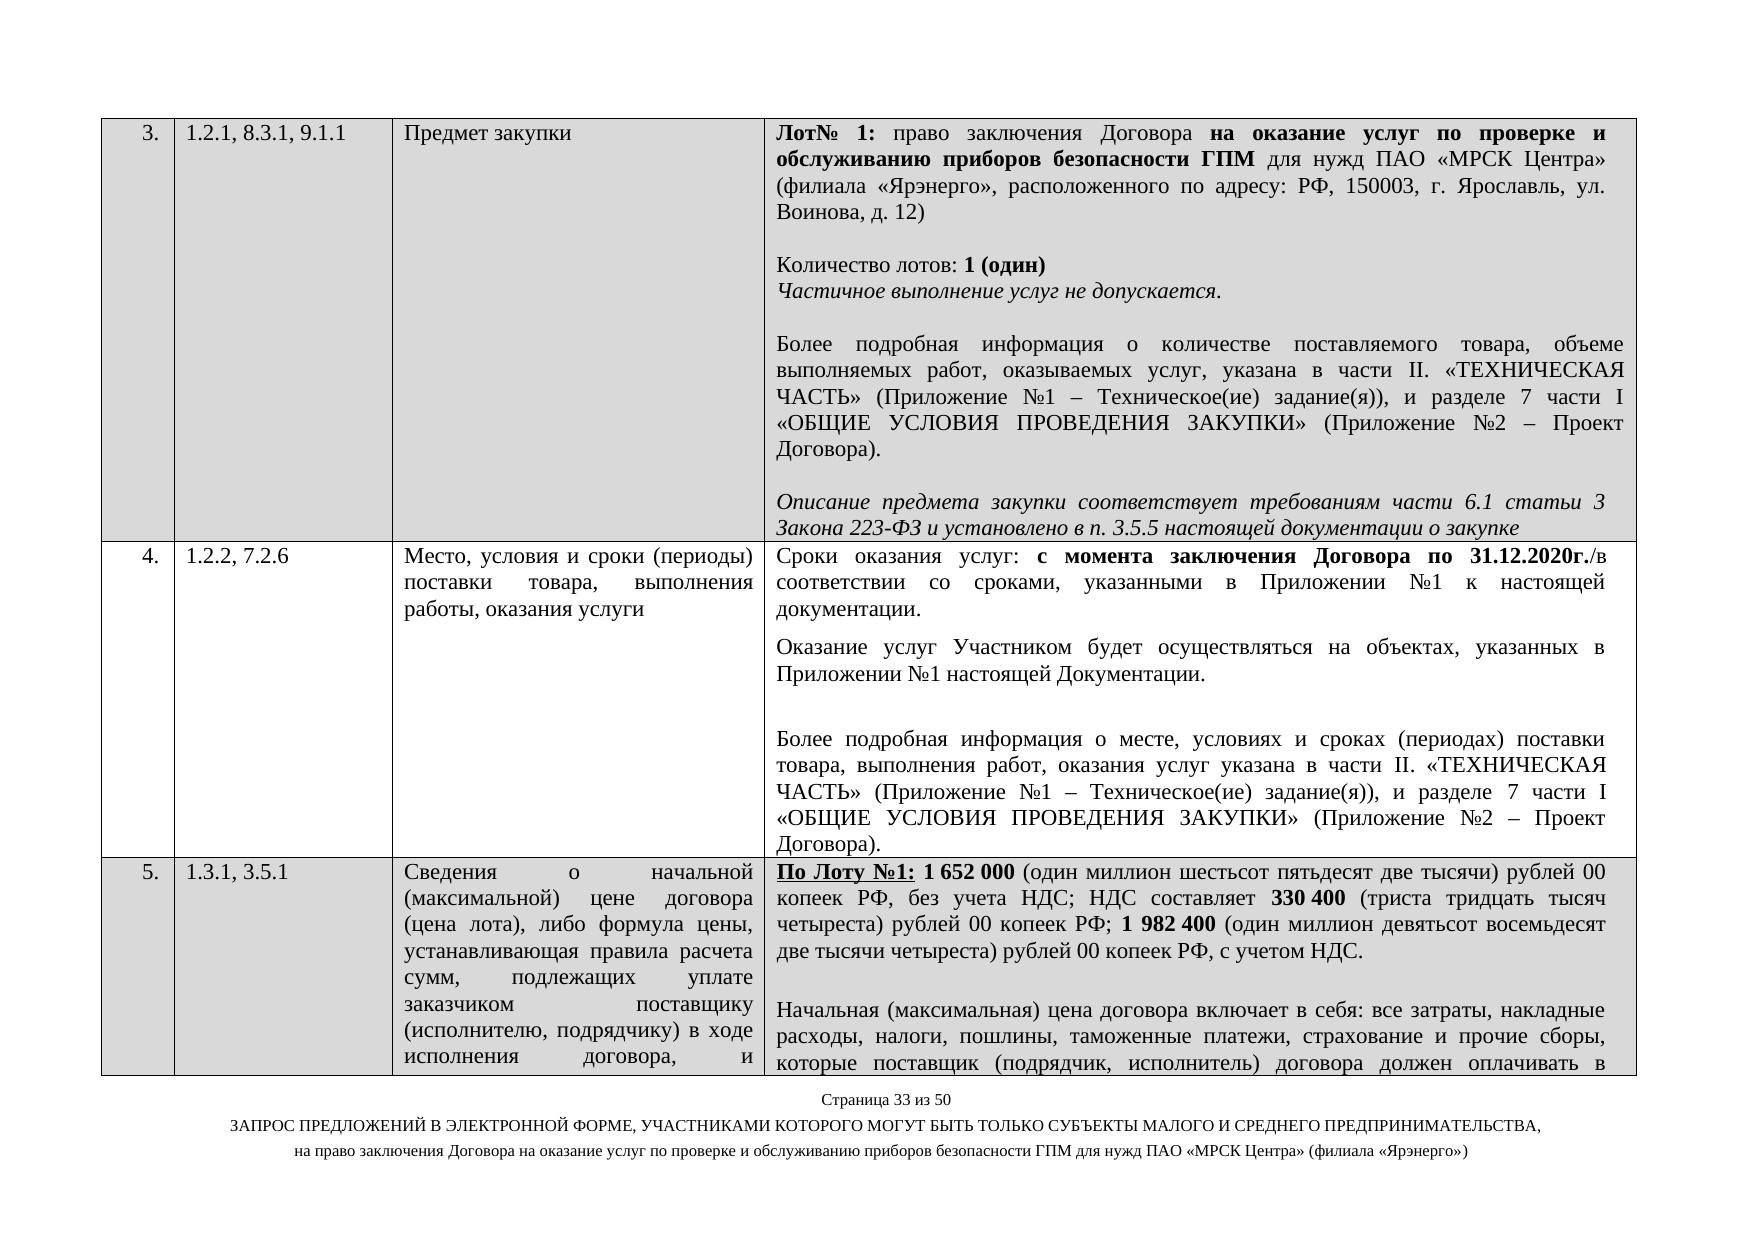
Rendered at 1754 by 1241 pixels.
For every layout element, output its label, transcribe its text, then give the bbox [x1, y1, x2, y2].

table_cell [765, 858, 1636, 1075]
table_cell Лот№ 1: право заключения Договора на оказание услуг по проверке и обслуживанию приборов безопасности ГПМ для нужд ПАО «МРСК Центра» (филиала «Ярэнерго», расположенного по адресу: РФ, 150003, г. Ярославль, ул. Воинова, д. 12) Количество лотов: 1 (один) Частичное выполнение услуг не допускается. Более подробная информация о количестве поставляемого товара, объеме выполняемых работ, оказываемых услуг, указана в части II. «ТЕХНИЧЕСКАЯ ЧАСТЬ» (Приложение №1 – Техническое(ие) задание(я)), и разделе 7 части I «ОБЩИЕ УСЛОВИЯ ПРОВЕДЕНИЯ ЗАКУПКИ» (Приложение №2 – Проект Договора). Описание предмета закупки соответствует требованиям части 6.1 статьи 3 Закона 223-ФЗ и установлено в п. 3.5.5 настоящей документации о закупке [765, 119, 1636, 541]
table_cell 1.2.2, 7.2.6 [175, 542, 392, 857]
table_cell [102, 542, 174, 857]
table_cell Место, условия и сроки (периоды) поставки товара, выполнения работы, оказания услуги [393, 542, 764, 857]
table_cell 1.3.1, 3.5.1 [175, 858, 392, 1075]
table_cell [102, 858, 174, 1075]
table_cell Предмет закупки [393, 119, 764, 541]
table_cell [393, 858, 764, 1075]
table_cell Сроки оказания услуг: с момента заключения Договора по 31.12.2020г./в соответствии со сроками, указанными в Приложении №1 к настоящей документации. Оказание услуг Участником будет осуществляться на объектах, указанных в Приложении №1 настоящей Документации. Более подробная информация о месте, условиях и сроках (периодах) поставки товара, выполнения работ, оказания услуг указана в части II. «ТЕХНИЧЕСКАЯ ЧАСТЬ» (Приложение №1 – Техническое(ие) задание(я)), и разделе 7 части I «ОБЩИЕ УСЛОВИЯ ПРОВЕДЕНИЯ ЗАКУПКИ» (Приложение №2 – Проект Договора). [765, 542, 1636, 857]
table_cell 1.2.1, 8.3.1, 9.1.1 [175, 119, 392, 541]
table_cell [102, 119, 174, 541]
